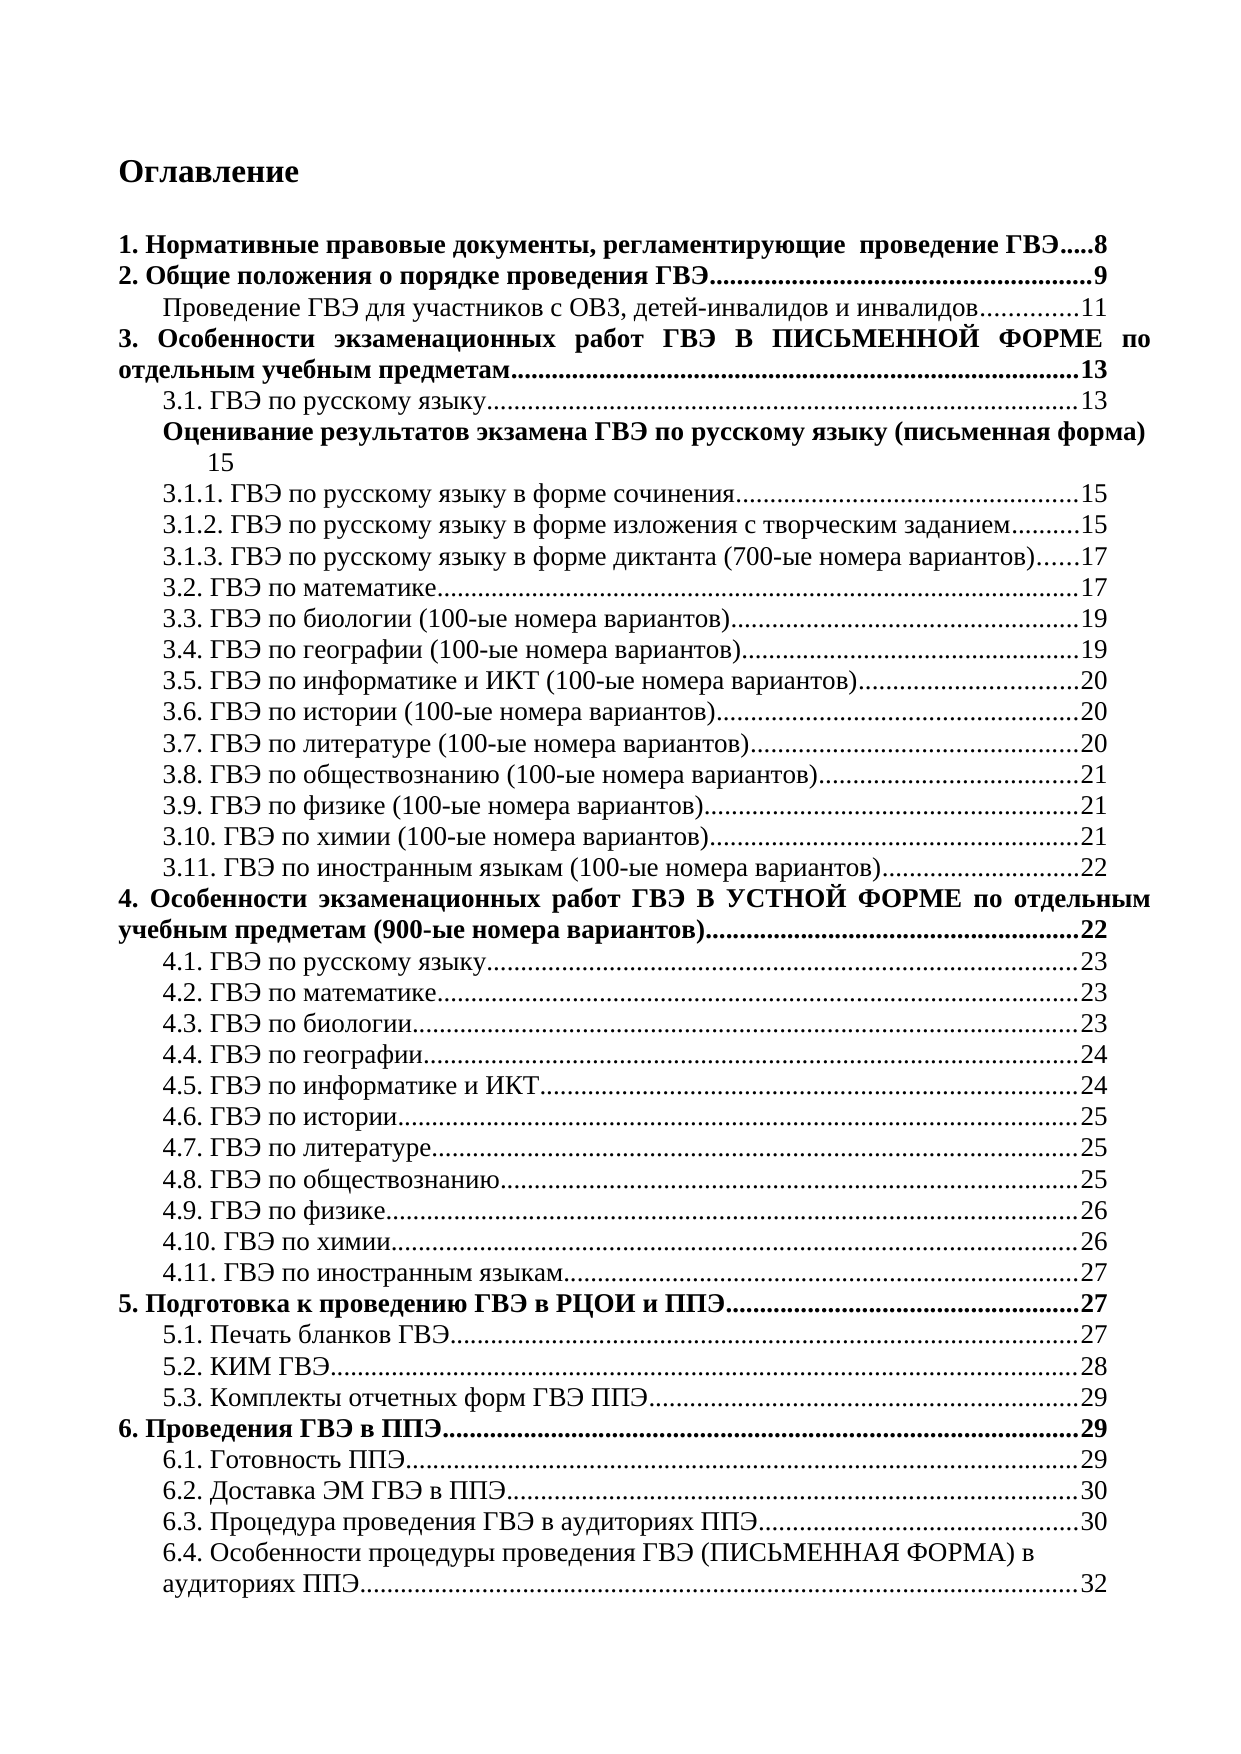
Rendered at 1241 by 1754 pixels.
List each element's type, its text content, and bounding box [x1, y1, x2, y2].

text Оглавление [118, 152, 1181, 190]
